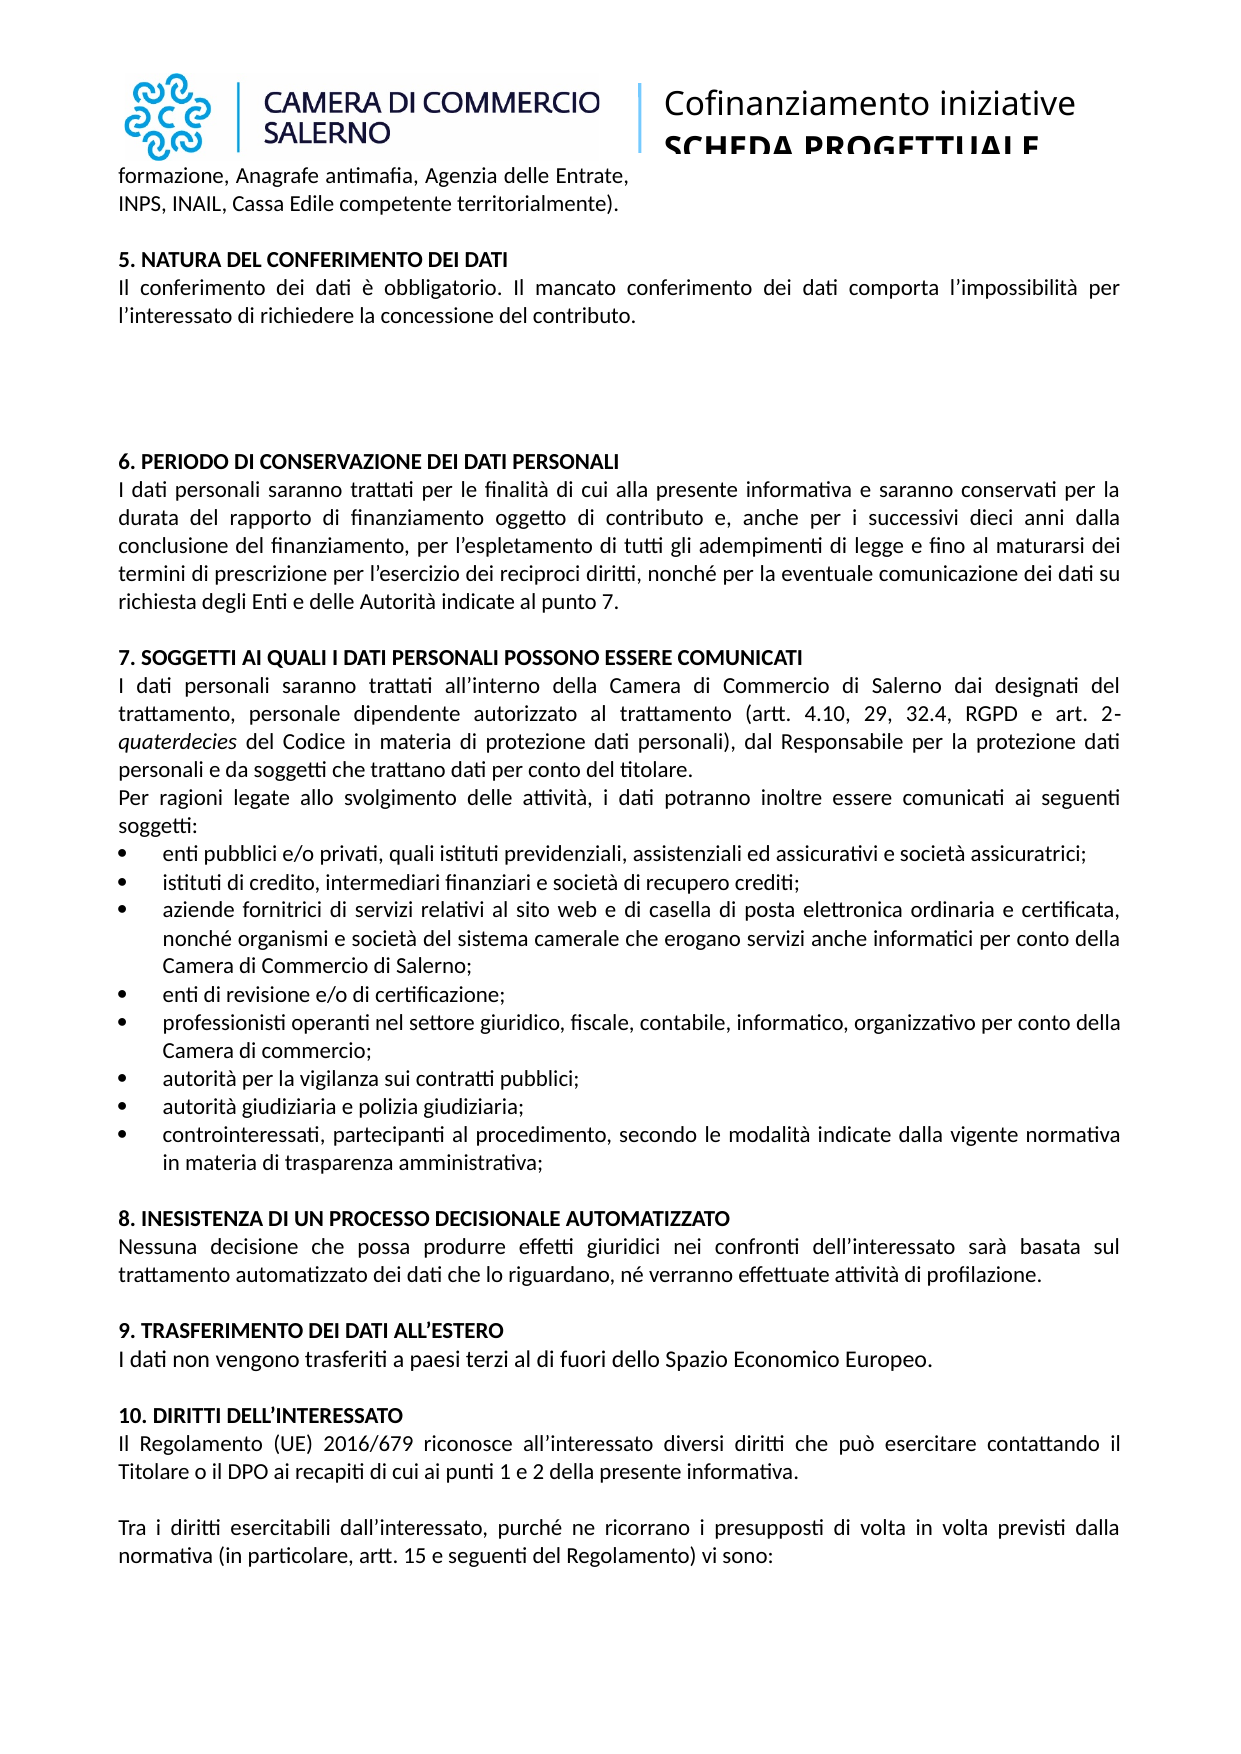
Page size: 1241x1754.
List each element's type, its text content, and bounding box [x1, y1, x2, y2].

text Nessuna decisione che possa produrre effetti giuridici nei confronti dell’interessato sarà basata sul trattamento automatizzato dei dati che lo riguardano, né verranno effettuate attività di profilazione. [118, 1232, 1122, 1288]
text 9. TRASFERIMENTO DEI DATI ALL’ESTERO [118, 1316, 1122, 1344]
list autorità giudiziaria e polizia giudiziaria; [118, 1092, 1122, 1120]
text 5. NATURA DEL CONFERIMENTO DEI DATI [118, 245, 1122, 273]
list enti pubblici e/o privati, quali istituti previdenziali, assistenziali ed assicurativi e società assicuratrici; [118, 839, 1122, 868]
text I dati non vengono trasferiti a paesi terzi al di fuori dello Spazio Economico Europeo. [118, 1344, 1122, 1373]
text 8. INESISTENZA DI UN PROCESSO DECISIONALE AUTOMATIZZATO [118, 1204, 1122, 1232]
list enti di revisione e/o di certificazione; [118, 980, 1122, 1008]
list controinteressati, partecipanti al procedimento, secondo le modalità indicate dalla vigente normativa in materia di trasparenza amministrativa; [118, 1120, 1122, 1176]
text I dati personali saranno trattati all’interno della Camera di Commercio di Salerno dai designati del trattamento, personale dipendente autorizzato al trattamento (artt. 4.10, 29, 32.4, RGPD e art. 2‐quaterdecies del Codice in materia di protezione dati personali), dal Responsabile per la protezione dati personali e da soggetti che trattano dati per conto del titolare. [118, 671, 1122, 783]
list autorità per la vigilanza sui contratti pubblici; [118, 1064, 1122, 1092]
text 7. SOGGETTI AI QUALI I DATI PERSONALI POSSONO ESSERE COMUNICATI [118, 643, 1122, 671]
text 10. DIRITTI DELL’INTERESSATO [118, 1401, 1122, 1429]
text Per ragioni legate allo svolgimento delle attività, i dati potranno inoltre essere comunicati ai seguenti soggetti: [118, 783, 1122, 839]
text 6. PERIODO DI CONSERVAZIONE DEI DATI PERSONALI [118, 447, 1122, 475]
list aziende fornitrici di servizi relativi al sito web e di casella di posta elettronica ordinaria e certificata, nonché organismi e società del sistema camerale che erogano servizi anche informatici per conto della Camera di Commercio di Salerno; [118, 896, 1122, 980]
text Tra i diritti esercitabili dall’interessato, purché ne ricorrano i presupposti di volta in volta previsti dalla normativa (in particolare, artt. 15 e seguenti del Regolamento) vi sono: [118, 1513, 1122, 1569]
picture [124, 73, 600, 161]
list professionisti operanti nel settore giuridico, fiscale, contabile, informatico, organizzativo per conto della Camera di commercio; [118, 1008, 1122, 1064]
list istituti di credito, intermediari finanziari e società di recupero crediti; [118, 868, 1122, 896]
text Il Regolamento (UE) 2016/679 riconosce all’interessato diversi diritti che può esercitare contattando il Titolare o il DPO ai recapiti di cui ai punti 1 e 2 della presente informativa. [118, 1429, 1122, 1485]
text I dati personali saranno trattati per le finalità di cui alla presente informativa e saranno conservati per la durata del rapporto di finanziamento oggetto di contributo e, anche per i successivi dieci anni dalla conclusione del finanziamento, per l’espletamento di tutti gli adempimenti di legge e fino al maturarsi dei termini di prescrizione per l’esercizio dei reciproci diritti, nonché per la eventuale comunicazione dei dati su richiesta degli Enti e delle Autorità indicate al punto 7. [118, 475, 1122, 615]
text Il conferimento dei dati è obbligatorio. Il mancato conferimento dei dati comporta l’impossibilità per l’interessato di richiedere la concessione del contributo. [118, 273, 1122, 329]
